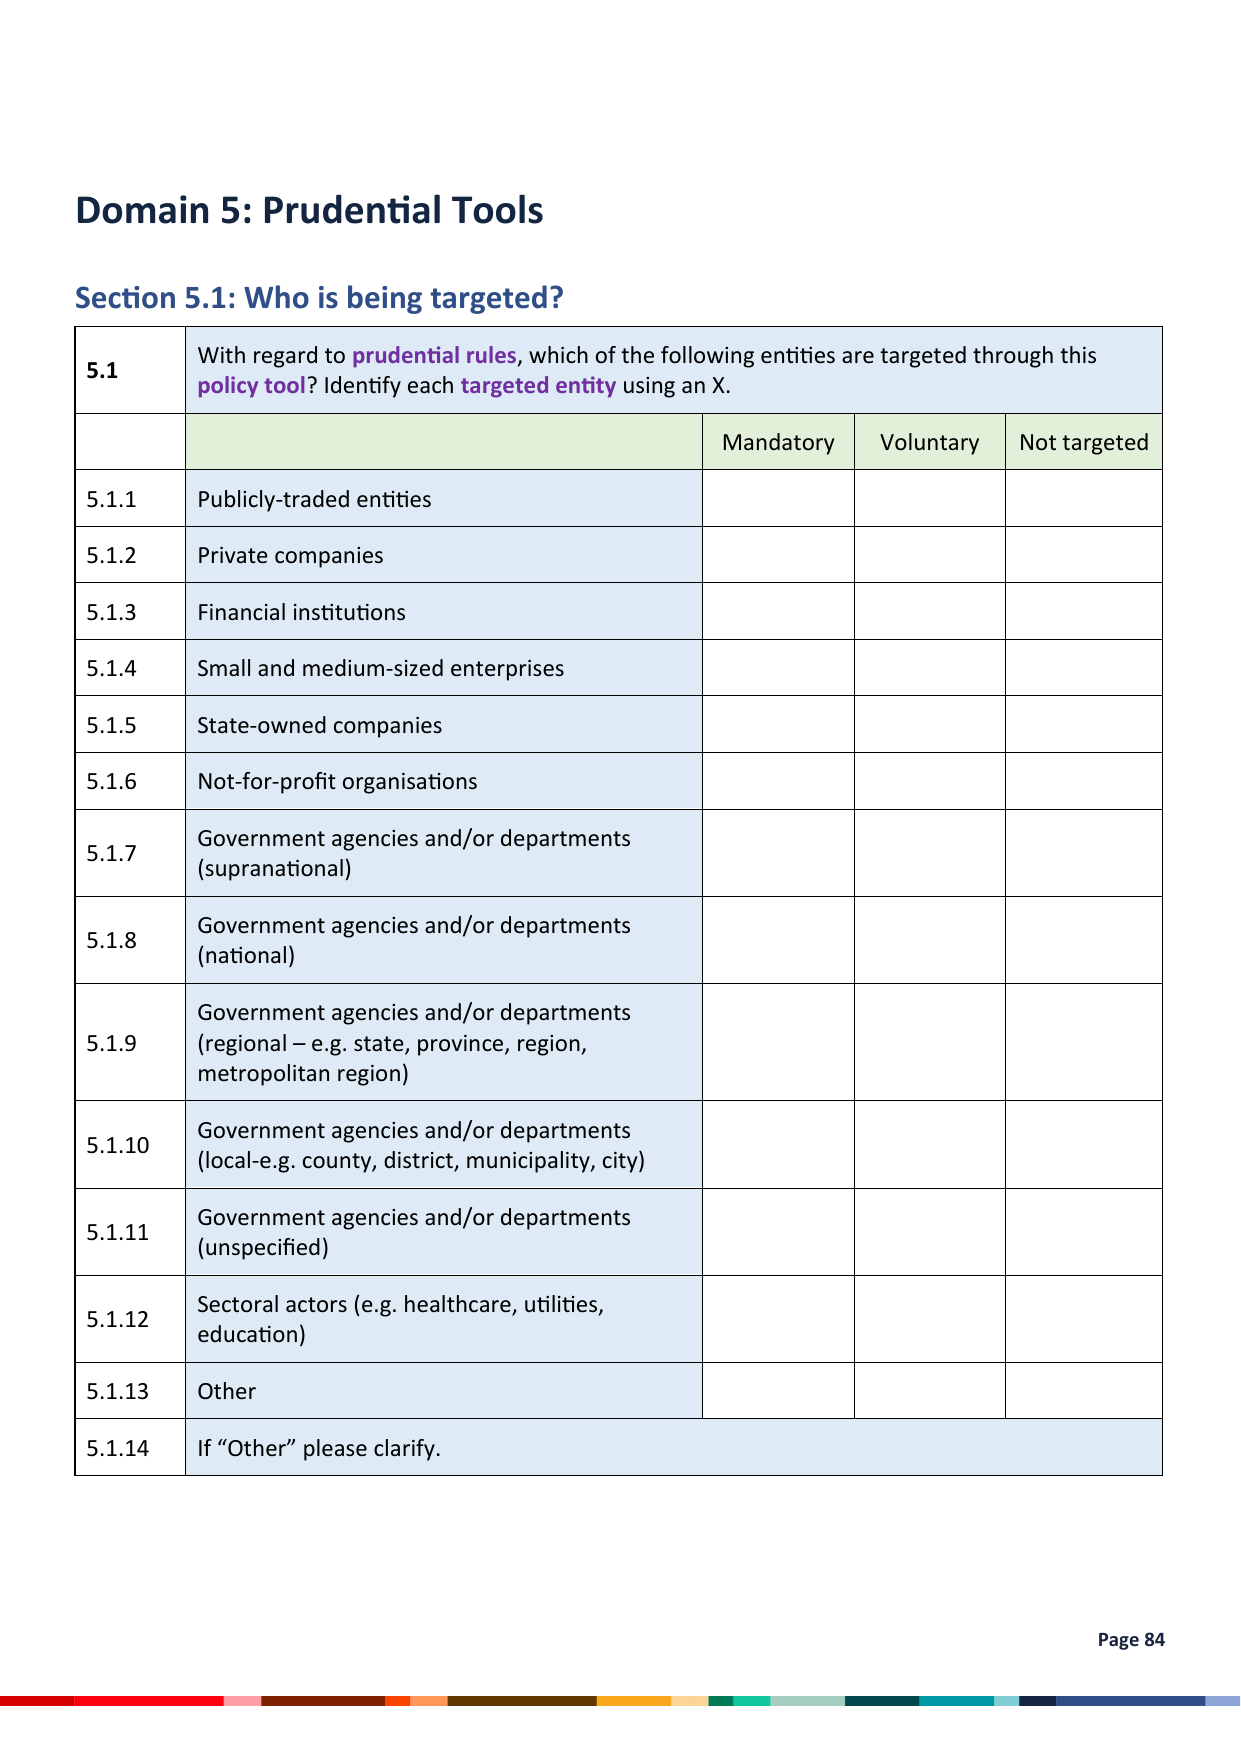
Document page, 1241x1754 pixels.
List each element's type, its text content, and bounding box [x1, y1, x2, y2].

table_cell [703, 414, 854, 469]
subtitle Section 5.1: Who is being targeted? [75, 276, 1165, 317]
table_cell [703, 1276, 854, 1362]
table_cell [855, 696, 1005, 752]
subtitle Domain 5: Prudential Tools [75, 183, 1165, 234]
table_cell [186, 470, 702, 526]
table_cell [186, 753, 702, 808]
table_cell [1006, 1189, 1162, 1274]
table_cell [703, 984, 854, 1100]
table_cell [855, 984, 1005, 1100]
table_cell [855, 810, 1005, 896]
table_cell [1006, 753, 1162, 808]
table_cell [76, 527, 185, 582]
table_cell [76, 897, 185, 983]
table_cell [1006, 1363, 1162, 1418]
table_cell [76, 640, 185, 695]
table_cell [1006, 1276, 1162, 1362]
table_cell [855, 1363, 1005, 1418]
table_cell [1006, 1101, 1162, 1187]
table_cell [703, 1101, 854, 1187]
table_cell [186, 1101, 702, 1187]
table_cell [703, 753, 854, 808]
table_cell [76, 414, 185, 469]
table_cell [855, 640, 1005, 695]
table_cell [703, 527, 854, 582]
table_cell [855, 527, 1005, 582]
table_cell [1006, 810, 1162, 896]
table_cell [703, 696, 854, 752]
picture [0, 1696, 1241, 1706]
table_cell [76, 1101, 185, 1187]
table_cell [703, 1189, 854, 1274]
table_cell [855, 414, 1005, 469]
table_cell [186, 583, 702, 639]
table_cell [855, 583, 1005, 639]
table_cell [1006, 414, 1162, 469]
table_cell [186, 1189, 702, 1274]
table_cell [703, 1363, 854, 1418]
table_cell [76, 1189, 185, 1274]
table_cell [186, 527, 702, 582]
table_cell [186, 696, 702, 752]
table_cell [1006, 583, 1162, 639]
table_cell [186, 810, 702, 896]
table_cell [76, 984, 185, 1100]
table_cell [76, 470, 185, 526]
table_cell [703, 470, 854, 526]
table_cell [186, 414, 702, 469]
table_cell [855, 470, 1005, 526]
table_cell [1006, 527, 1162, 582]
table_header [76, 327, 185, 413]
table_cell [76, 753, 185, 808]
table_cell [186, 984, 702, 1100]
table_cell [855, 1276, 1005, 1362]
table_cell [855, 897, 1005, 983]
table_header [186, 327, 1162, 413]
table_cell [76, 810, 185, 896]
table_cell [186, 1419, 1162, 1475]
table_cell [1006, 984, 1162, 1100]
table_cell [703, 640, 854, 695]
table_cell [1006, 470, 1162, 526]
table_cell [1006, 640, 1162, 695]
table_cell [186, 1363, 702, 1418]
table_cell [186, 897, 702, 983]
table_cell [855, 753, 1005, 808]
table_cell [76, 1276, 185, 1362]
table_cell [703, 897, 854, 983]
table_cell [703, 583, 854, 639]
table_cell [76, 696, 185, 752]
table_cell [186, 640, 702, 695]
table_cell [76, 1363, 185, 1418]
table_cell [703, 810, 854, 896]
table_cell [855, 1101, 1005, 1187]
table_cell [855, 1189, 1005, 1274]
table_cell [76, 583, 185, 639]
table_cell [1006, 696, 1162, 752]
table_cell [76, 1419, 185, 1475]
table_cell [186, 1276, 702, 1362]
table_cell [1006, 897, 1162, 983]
